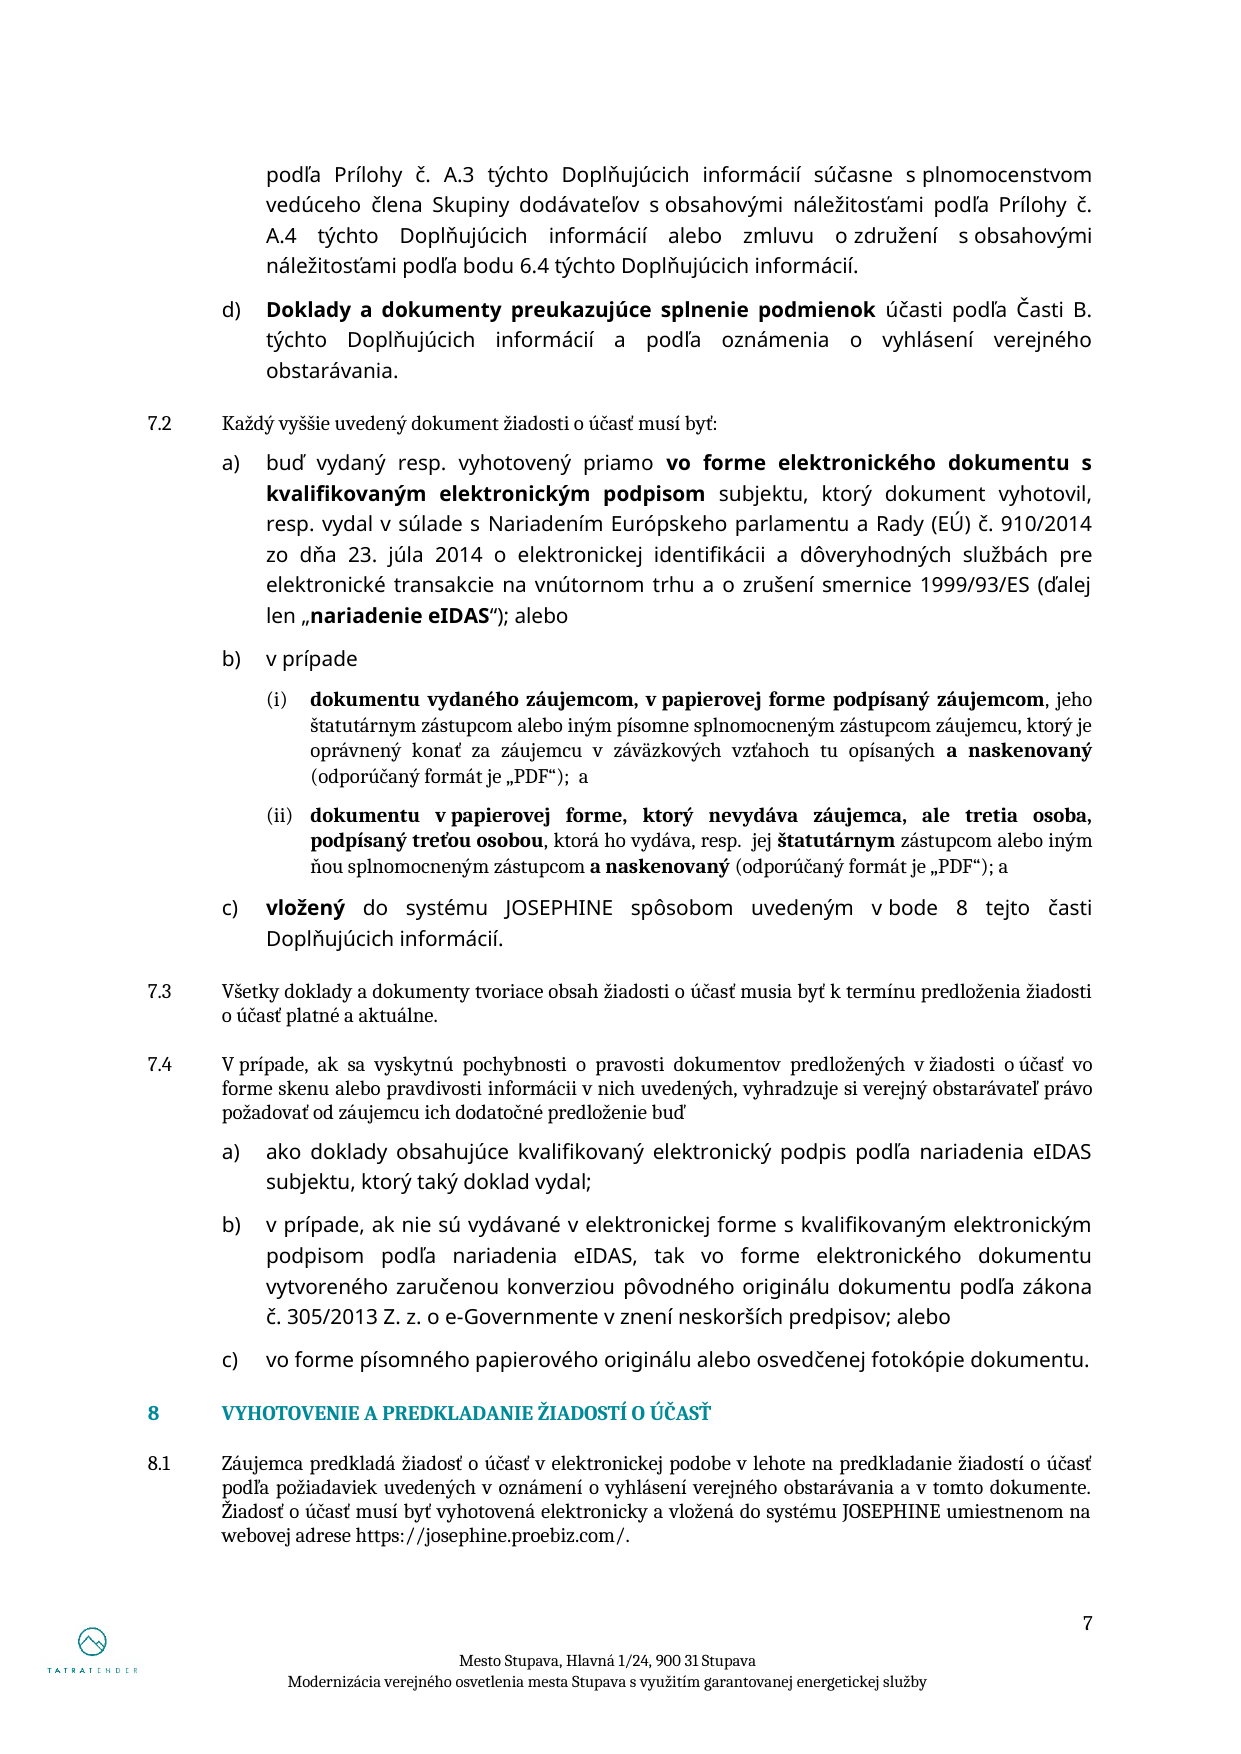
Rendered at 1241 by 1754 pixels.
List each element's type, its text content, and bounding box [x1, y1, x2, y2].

subtitle Záujemca predkladá žiadosť o účasť v elektronickej podobe v lehote na predkladanie žiadostí o účasť podľa požiadaviek uvedených v oznámení o vyhlásení verejného obstarávania a v tomto dokumente. Žiadosť o účasť musí byť vyhotovená elektronicky a vložená do systému JOSEPHINE umiestnenom na webovej adrese https://josephine.proebiz.com/. [148, 1452, 1092, 1548]
subtitle dokumentu vydaného záujemcom, v papierovej forme podpísaný záujemcom, jeho štatutárnym zástupcom alebo iným písomne splnomocneným zástupcom záujemcu, ktorý je oprávnený konať za záujemcu v záväzkových vzťahoch tu opísaných a naskenovaný (odporúčaný formát je „PDF“); a [266, 687, 1092, 789]
picture [26, 1603, 158, 1697]
subtitle v prípade [222, 644, 1092, 673]
subtitle v prípade, ak nie sú vydávané v elektronickej forme s kvalifikovaným elektronickým podpisom podľa nariadenia eIDAS, tak vo forme elektronického dokumentu vytvoreného zaručenou konverziou pôvodného originálu dokumentu podľa zákona č. 305/2013 Z. z. o e-Governmente v znení neskorších predpisov; alebo [222, 1211, 1092, 1331]
subtitle V prípade, ak sa vyskytnú pochybnosti o pravosti dokumentov predložených v žiadosti o účasť vo forme skenu alebo pravdivosti informácii v nich uvedených, vyhradzuje si verejný obstarávateľ právo požadovať od záujemcu ich dodatočné predloženie buď [148, 1052, 1092, 1124]
subtitle buď vydaný resp. vyhotovený priamo vo forme elektronického dokumentu s kvalifikovaným elektronickým podpisom subjektu, ktorý dokument vyhotovil, resp. vydal v súlade s Nariadením Európskeho parlamentu a Rady (EÚ) č. 910/2014 zo dňa 23. júla 2014 o elektronickej identifikácii a dôveryhodných službách pre elektronické transakcie na vnútornom trhu a o zrušení smernice 1999/93/ES (ďalej len „nariadenie eIDAS“); alebo [222, 448, 1092, 630]
subtitle dokumentu v papierovej forme, ktorý nevydáva záujemca, ale tretia osoba, podpísaný treťou osobou, ktorá ho vydáva, resp. jej štatutárnym zástupcom alebo iným ňou splnomocneným zástupcom a naskenovaný (odporúčaný formát je „PDF“); a [266, 803, 1092, 879]
subtitle Vyhotovenie a predkladanie žiadostí o účasť [148, 1401, 1092, 1425]
subtitle Každý vyššie uvedený dokument žiadosti o účasť musí byť: [148, 412, 1092, 436]
subtitle vložený do systému JOSEPHINE spôsobom uvedeným v bode 8 tejto časti Doplňujúcich informácií. [222, 893, 1092, 952]
subtitle ako doklady obsahujúce kvalifikovaný elektronický podpis podľa nariadenia eIDAS subjektu, ktorý taký doklad vydal; [222, 1137, 1092, 1196]
subtitle Všetky doklady a dokumenty tvoriace obsah žiadosti o účasť musia byť k termínu predloženia žiadosti o účasť platné a aktuálne. [148, 979, 1092, 1027]
subtitle Doklady a dokumenty preukazujúce splnenie podmienok účasti podľa Časti B. týchto Doplňujúcich informácií a podľa oznámenia o vyhlásení verejného obstarávania. [222, 295, 1092, 384]
subtitle vo forme písomného papierového originálu alebo osvedčenej fotokópie dokumentu. [222, 1346, 1092, 1374]
